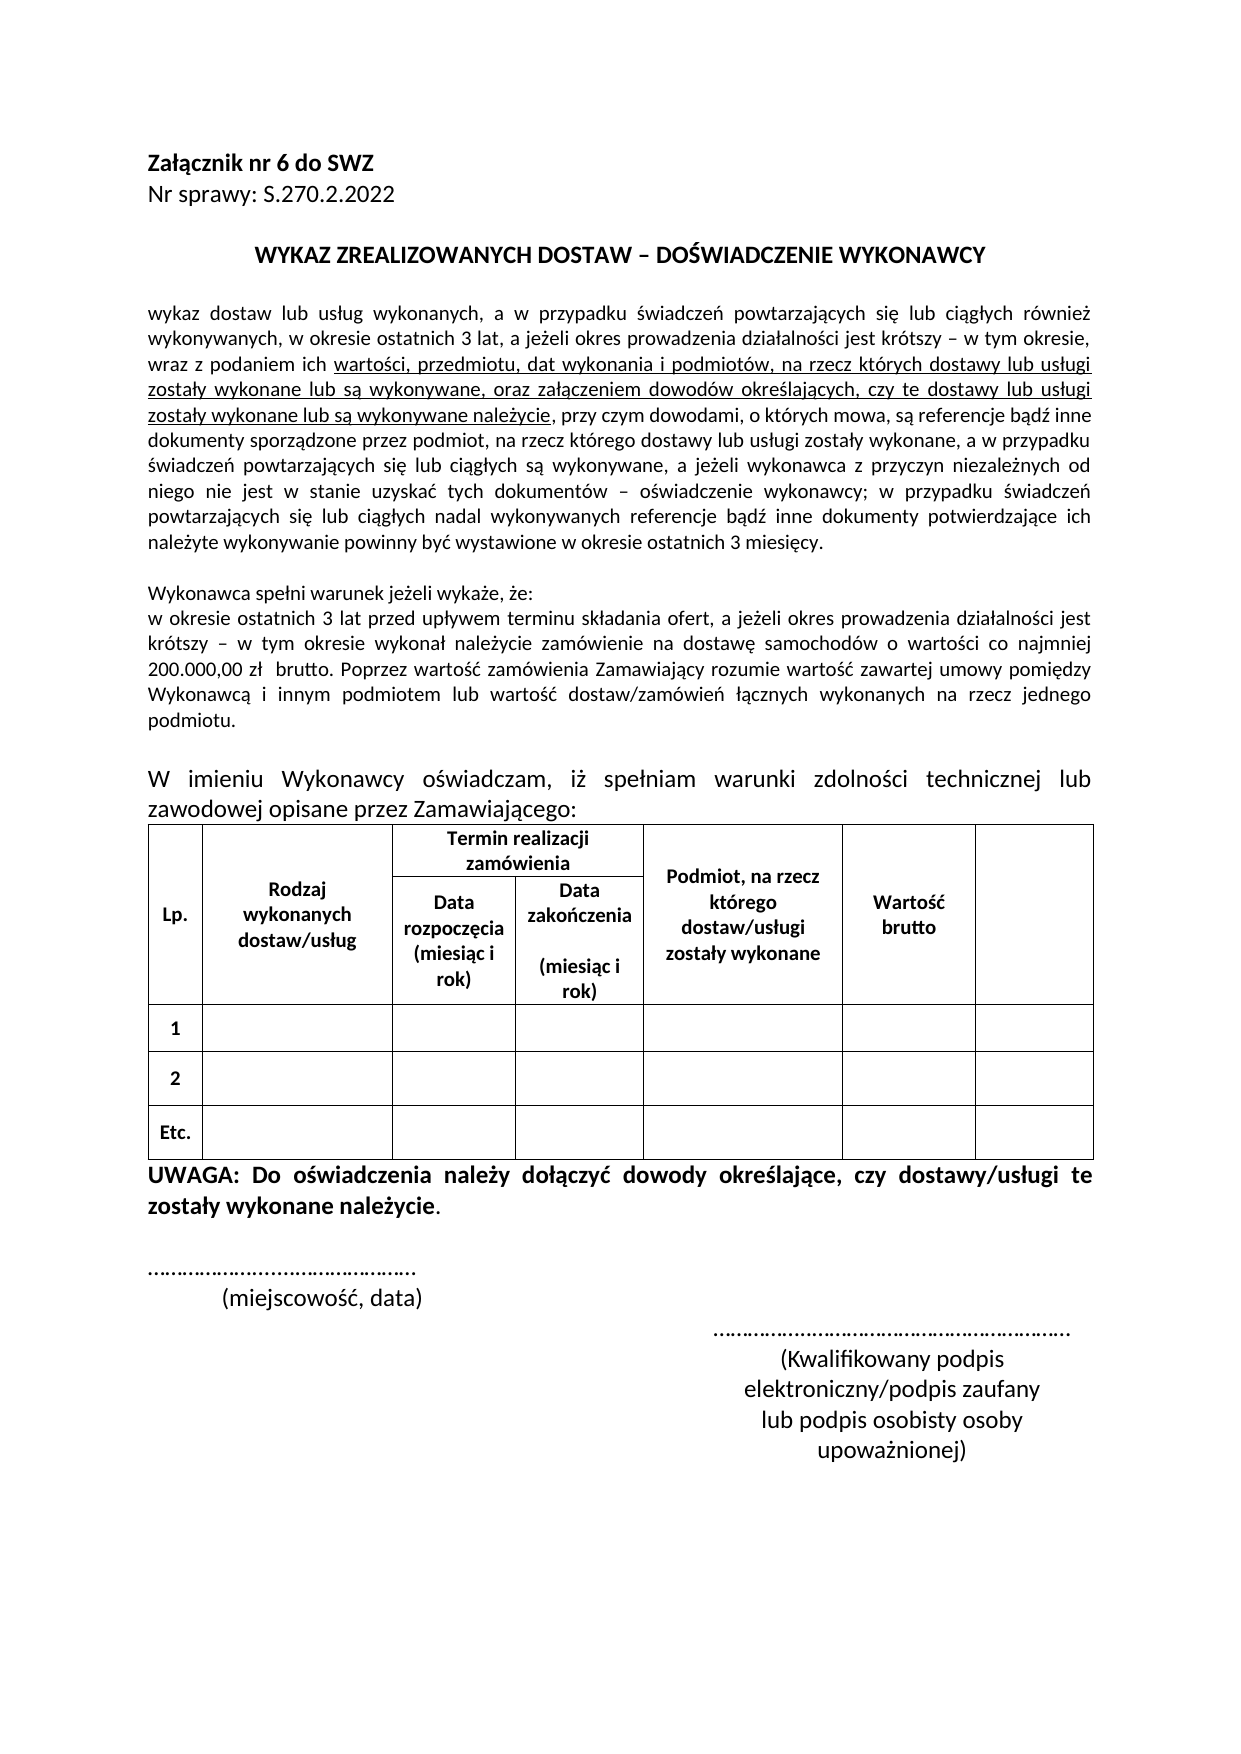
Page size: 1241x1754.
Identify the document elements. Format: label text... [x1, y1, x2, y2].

text UWAGA: Do oświadczenia należy dołączyć dowody określające, czy dostawy/usługi te zostały wykonane należycie. [148, 1160, 1093, 1221]
table_cell [203, 1106, 392, 1158]
table_cell Data zakończenia (miesiąc i rok) [516, 877, 643, 1004]
table_cell [516, 1005, 643, 1051]
table_cell [976, 1052, 1093, 1105]
table_cell [393, 1106, 515, 1158]
table_cell [393, 1052, 515, 1105]
table_cell [516, 1106, 643, 1158]
text WYKAZ ZREALIZOWANYCH DOSTAW – DOŚWIADCZENIE WYKONAWCY [148, 239, 1093, 270]
table_cell Etc. [149, 1106, 202, 1158]
text lub podpis osobisty osoby upoważnionej) [691, 1404, 1093, 1465]
text (Kwalifikowany podpis elektroniczny/podpis zaufany [691, 1343, 1093, 1404]
table_header [976, 825, 1093, 1004]
table_cell [203, 1005, 392, 1051]
table_header Termin realizacji zamówienia [393, 825, 643, 876]
table_cell [644, 1106, 842, 1158]
table_cell [976, 1106, 1093, 1158]
table_cell 1 [149, 1005, 202, 1051]
text Załącznik nr 6 do SWZ [148, 148, 1093, 178]
table_cell [843, 1052, 975, 1105]
table_cell [843, 1005, 975, 1051]
table_cell [393, 1005, 515, 1051]
text Nr sprawy: S.270.2.2022 [148, 178, 1093, 209]
table_cell [203, 1052, 392, 1105]
table_cell [644, 1052, 842, 1105]
table_cell [516, 1052, 643, 1105]
table_header Podmiot, na rzecz którego dostaw/usługi zostały wykonane [644, 825, 842, 1004]
table_cell [976, 1005, 1093, 1051]
text Wykonawca spełni warunek jeżeli wykaże, że: [148, 580, 1093, 605]
text w okresie ostatnich 3 lat przed upływem terminu składania ofert, a jeżeli okres prowadzenia działalności jest krótszy – w tym okresie wykonał należycie zamówienie na dostawę samochodów o wartości co najmniej 200.000,00 zł brutto. Poprzez wartość zamówienia Zamawiający rozumie wartość zawartej umowy pomiędzy Wykonawcą i innym podmiotem lub wartość dostaw/zamówień łącznych wykonanych na rzecz jednego podmiotu. [148, 605, 1093, 732]
text ……………….......………………… [148, 1251, 1093, 1282]
text ……………..……………………………………… [691, 1312, 1093, 1343]
text (miejscowość, data) [148, 1282, 1093, 1312]
text W imieniu Wykonawcy oświadczam, iż spełniam warunki zdolności technicznej lub zawodowej opisane przez Zamawiającego: [148, 763, 1093, 824]
table_cell [843, 1106, 975, 1158]
table_cell Data rozpoczęcia (miesiąc i rok) [393, 877, 515, 1004]
table_header Rodzaj wykonanych dostaw/usług [203, 825, 392, 1004]
text wykaz dostaw lub usług wykonanych, a w przypadku świadczeń powtarzających się lub ciągłych również wykonywanych, w okresie ostatnich 3 lat, a jeżeli okres prowadzenia działalności jest krótszy – w tym okresie, wraz z podaniem ich wartości, przedmiotu, dat wykonania i podmiotów, na rzecz których dostawy lub usługi zostały wykonane lub są wykonywane, oraz załączeniem dowodów określających, czy te dostawy lub usługi zostały wykonane lub są wykonywane należycie, przy czym dowodami, o których mowa, są referencje bądź inne dokumenty sporządzone przez podmiot, na rzecz którego dostawy lub usługi zostały wykonane, a w przypadku świadczeń powtarzających się lub ciągłych są wykonywane, a jeżeli wykonawca z przyczyn niezależnych od niego nie jest w stanie uzyskać tych dokumentów – oświadczenie wykonawcy; w przypadku świadczeń powtarzających się lub ciągłych nadal wykonywanych referencje bądź inne dokumenty potwierdzające ich należyte wykonywanie powinny być wystawione w okresie ostatnich 3 miesięcy. [148, 300, 1093, 554]
table_cell [644, 1005, 842, 1051]
table_cell 2 [149, 1052, 202, 1105]
table_header Lp. [149, 825, 202, 1004]
table_header Wartość brutto [843, 825, 975, 1004]
